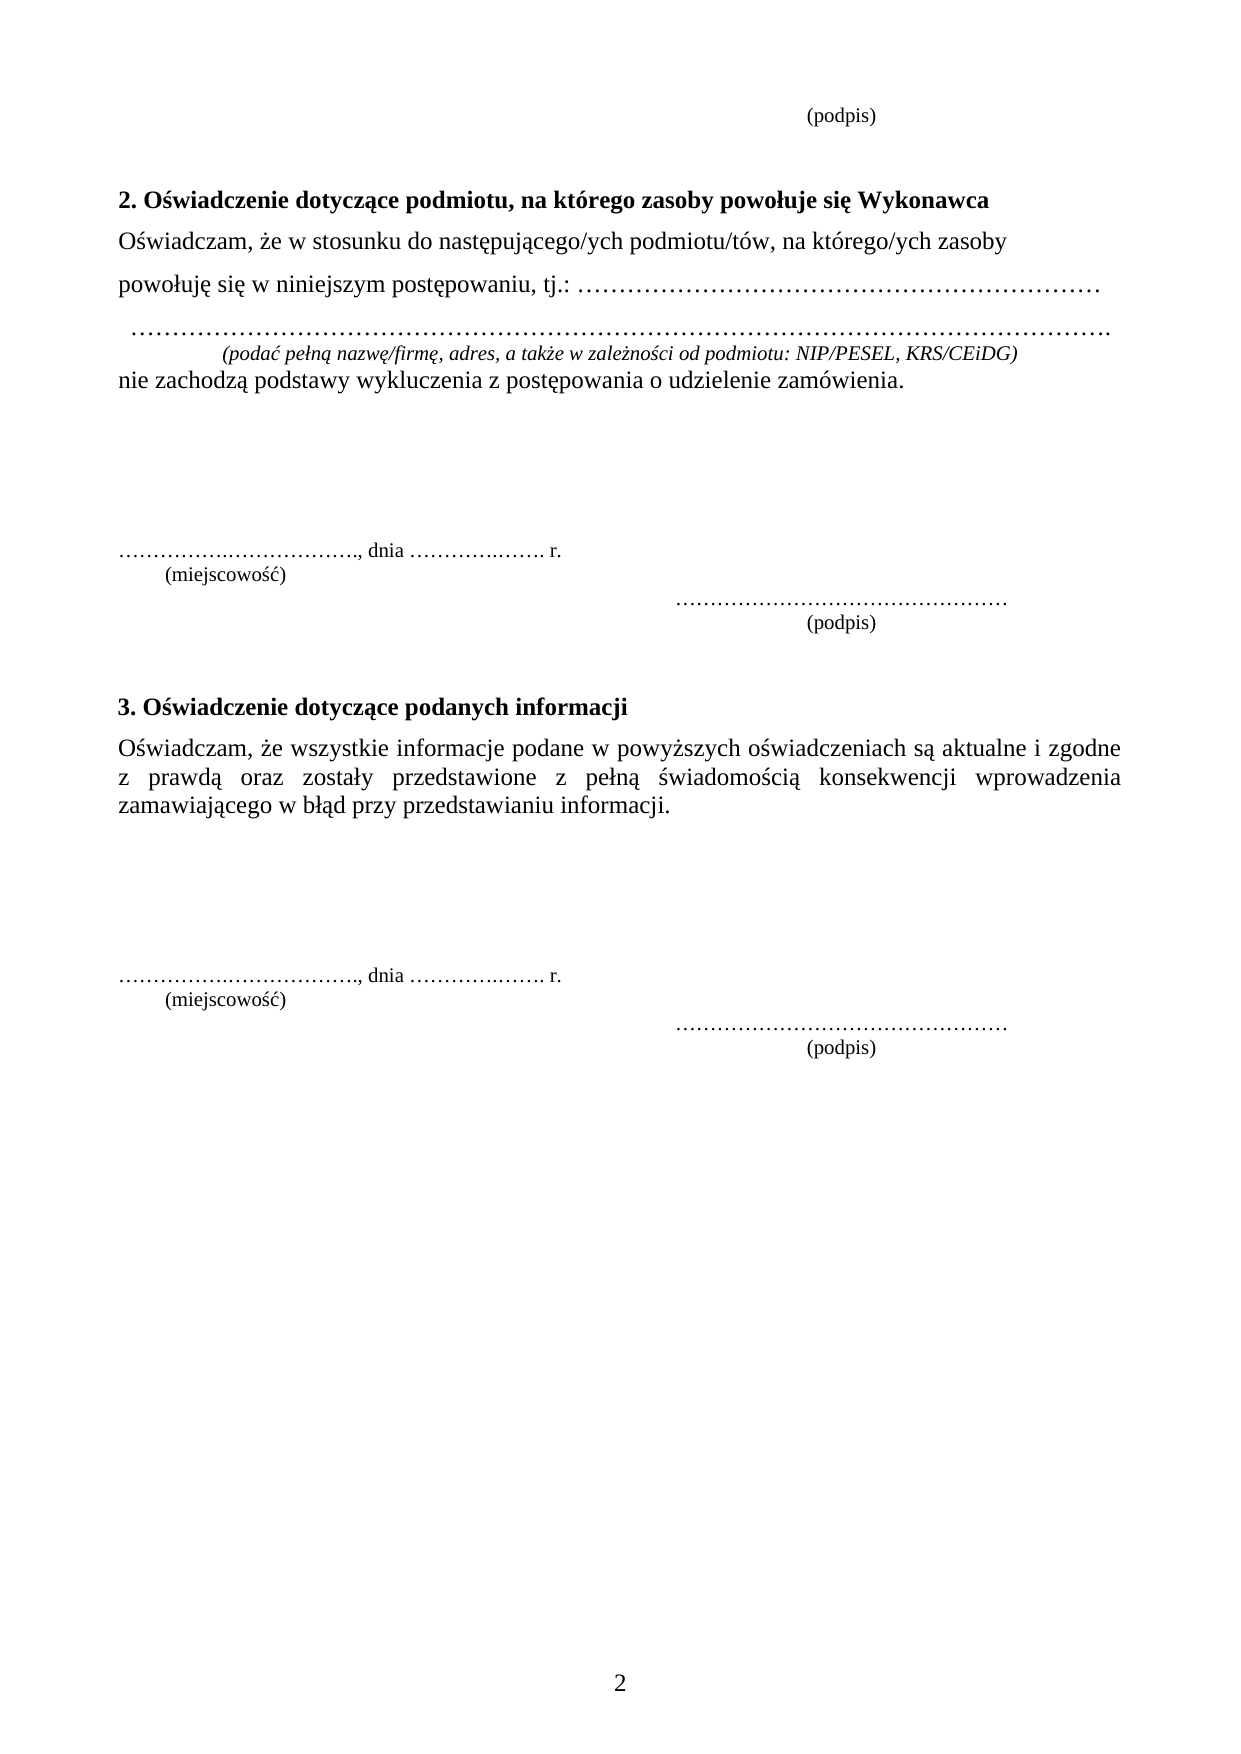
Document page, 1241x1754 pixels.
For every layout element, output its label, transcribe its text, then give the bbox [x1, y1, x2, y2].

text nie zachodzą podstawy wykluczenia z postępowania o udzielenie zamówienia. [118, 365, 1122, 394]
text 3. Oświadczenie dotyczące podanych informacji [117, 692, 1122, 720]
text …………….………………., dnia ………….……. r. [118, 538, 1122, 562]
text ………………………………………………………………………………………………………. (podać pełną nazwę/firmę, adres, a także w zależności od podmiotu: NIP/PESEL, KRS/CEiDG) [118, 312, 1122, 365]
text (podpis) [118, 1035, 1122, 1059]
text (miejscowość) [118, 987, 1122, 1011]
text Oświadczam, że wszystkie informacje podane w powyższych oświadczeniach są aktualne i zgodne z prawdą oraz zostały przedstawione z pełną świadomością konsekwencji wprowadzenia zamawiającego w błąd przy przedstawianiu informacji. [118, 733, 1122, 819]
text (podpis) [118, 610, 1122, 634]
text (miejscowość) [118, 562, 1122, 586]
text ………………………………………… [118, 1011, 1122, 1035]
text …………….………………., dnia ………….……. r. [118, 963, 1122, 987]
text ………………………………………… [118, 586, 1122, 610]
text (podpis) [118, 103, 1122, 127]
text Oświadczam, że w stosunku do następującego/ych podmiotu/tów, na którego/ych zasoby powołuję się w niniejszym postępowaniu, tj.: ……………………………………………………… [118, 226, 1122, 298]
text 2. Oświadczenie dotyczące podmiotu, na którego zasoby powołuje się Wykonawca [118, 185, 1122, 214]
